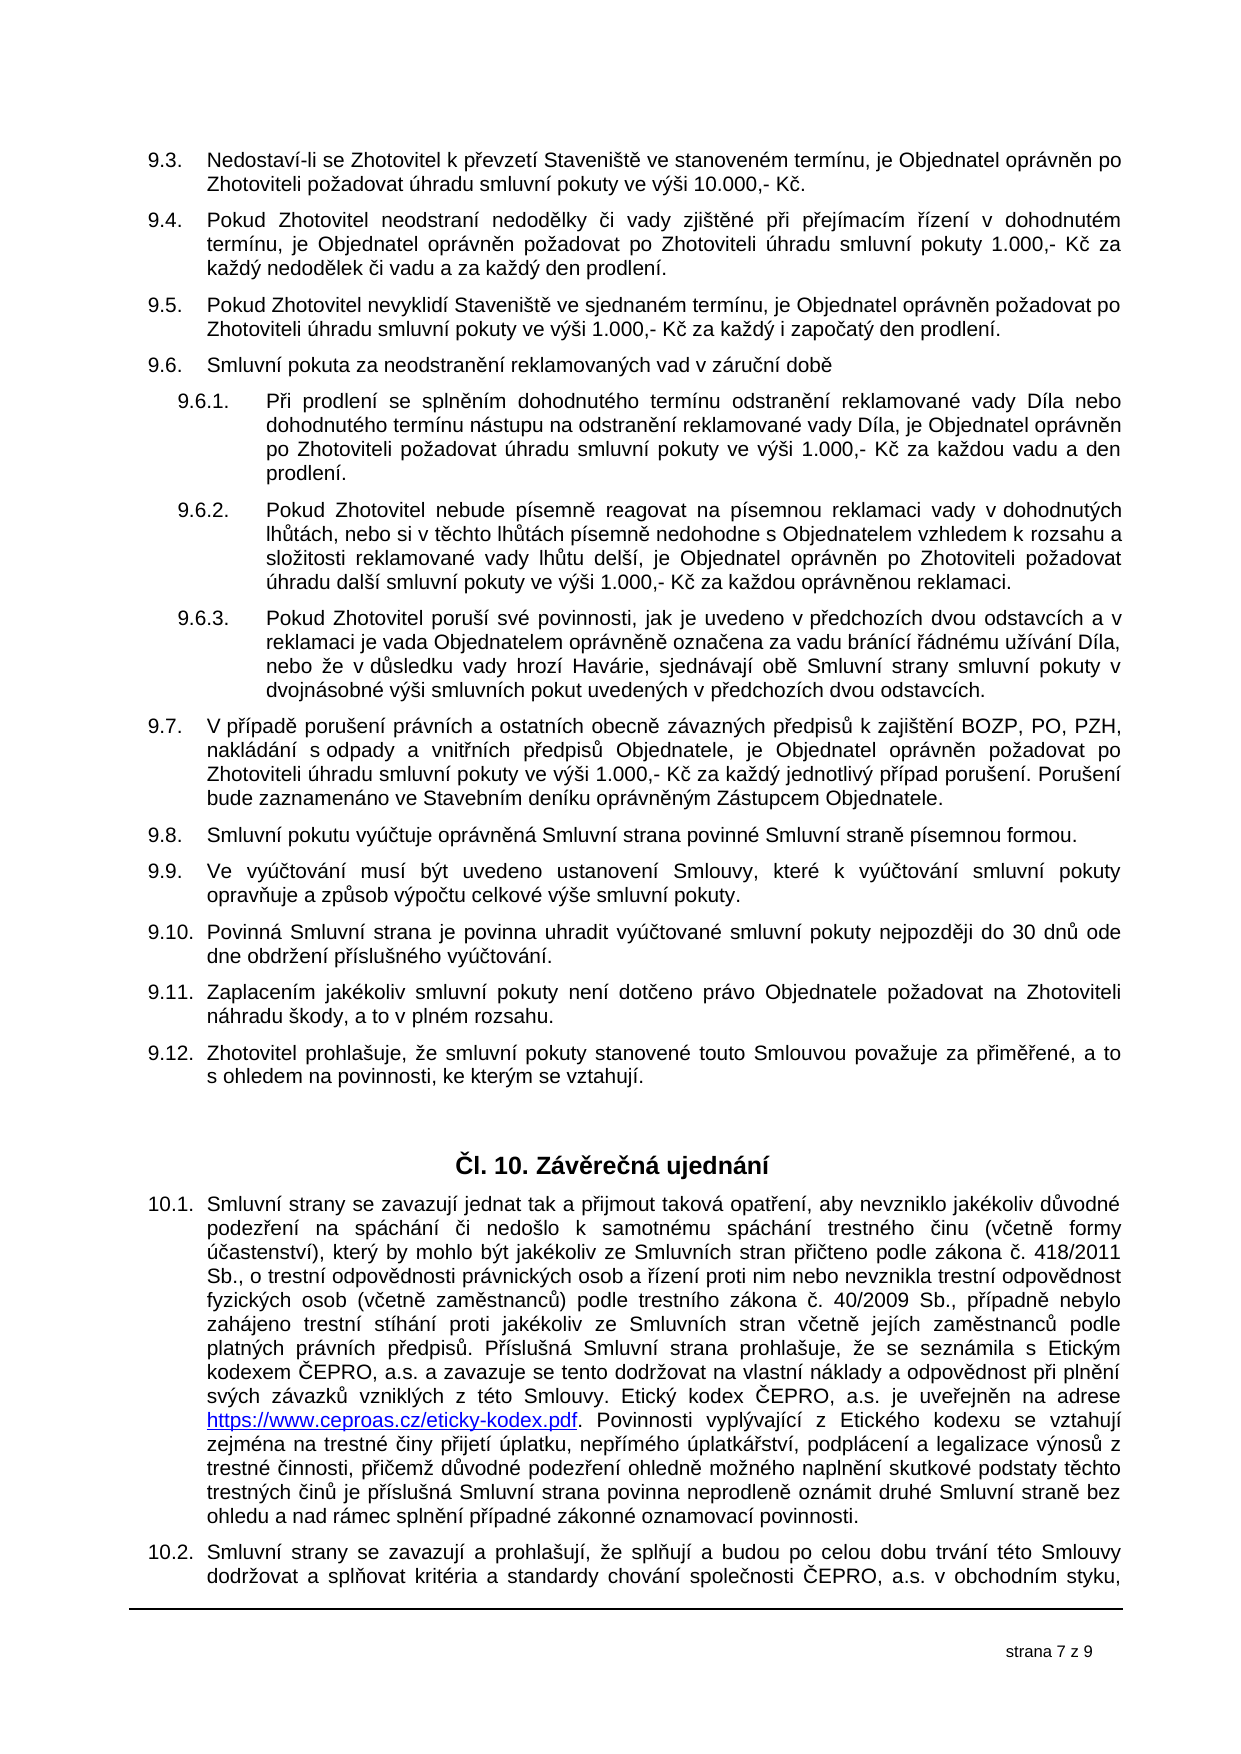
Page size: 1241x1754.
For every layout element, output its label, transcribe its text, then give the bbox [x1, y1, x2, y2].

text Pokud Zhotovitel poruší své povinnosti, jak je uvedeno v předchozích dvou odstavcích a v reklamaci je vada Objednatelem oprávněně označena za vadu bránící řádnému užívání Díla, nebo že v důsledku vady hrozí Havárie, sjednávají obě Smluvní strany smluvní pokuty v dvojnásobné výši smluvních pokut uvedených v předchozích dvou odstavcích. [177, 606, 1122, 702]
text Ve vyúčtování musí být uvedeno ustanovení Smlouvy, které k vyúčtování smluvní pokuty opravňuje a způsob výpočtu celkové výše smluvní pokuty. [148, 859, 1122, 907]
text Pokud Zhotovitel nevyklidí Staveniště ve sjednaném termínu, je Objednatel oprávněn požadovat po Zhotoviteli úhradu smluvní pokuty ve výši 1.000,- Kč za každý i započatý den prodlení. [148, 292, 1122, 340]
text Povinná Smluvní strana je povinna uhradit vyúčtované smluvní pokuty nejpozději do 30 dnů ode dne obdržení příslušného vyúčtování. [148, 919, 1122, 967]
text Zaplacením jakékoliv smluvní pokuty není dotčeno právo Objednatele požadovat na Zhotoviteli náhradu škody, a to v plném rozsahu. [148, 980, 1122, 1028]
text Nedostaví-li se Zhotovitel k převzetí Staveniště ve stanoveném termínu, je Objednatel oprávněn po Zhotoviteli požadovat úhradu smluvní pokuty ve výši 10.000,- Kč. [148, 148, 1122, 196]
text Smluvní pokuta za neodstranění reklamovaných vad v záruční době [148, 353, 1122, 377]
text V případě porušení právních a ostatních obecně závazných předpisů k zajištění BOZP, PO, PZH, nakládání s odpady a vnitřních předpisů Objednatele, je Objednatel oprávněn požadovat po Zhotoviteli úhradu smluvní pokuty ve výši 1.000,- Kč za každý jednotlivý případ porušení. Porušení bude zaznamenáno ve Stavebním deníku oprávněným Zástupcem Objednatele. [148, 714, 1122, 810]
text Zhotovitel prohlašuje, že smluvní pokuty stanovené touto Smlouvou považuje za přiměřené, a to s ohledem na povinnosti, ke kterým se vztahují. [148, 1040, 1122, 1088]
text Pokud Zhotovitel neodstraní nedodělky či vady zjištěné při přejímacím řízení v dohodnutém termínu, je Objednatel oprávněn požadovat po Zhotoviteli úhradu smluvní pokuty 1.000,- Kč za každý nedodělek či vadu a za každý den prodlení. [148, 208, 1122, 280]
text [148, 1540, 1122, 1588]
text Pokud Zhotovitel nebude písemně reagovat na písemnou reklamaci vady v dohodnutých lhůtách, nebo si v těchto lhůtách písemně nedohodne s Objednatelem vzhledem k rozsahu a složitosti reklamované vady lhůtu delší, je Objednatel oprávněn po Zhotoviteli požadovat úhradu další smluvní pokuty ve výši 1.000,- Kč za každou oprávněnou reklamaci. [177, 498, 1122, 593]
text Smluvní strany se zavazují jednat tak a přijmout taková opatření, aby nevzniklo jakékoliv důvodné podezření na spáchání či nedošlo k samotnému spáchání trestného činu (včetně formy účastenství), který by mohlo být jakékoliv ze Smluvních stran přičteno podle zákona č. 418/2011 Sb., o trestní odpovědnosti právnických osob a řízení proti nim nebo nevznikla trestní odpovědnost fyzických osob (včetně zaměstnanců) podle trestního zákona č. 40/2009 Sb., případně nebylo zahájeno trestní stíhání proti jakékoliv ze Smluvních stran včetně jejích zaměstnanců podle platných právních předpisů. Příslušná Smluvní strana prohlašuje, že se seznámila s Etickým kodexem ČEPRO, a.s. a zavazuje se tento dodržovat na vlastní náklady a odpovědnost při plnění svých závazků vzniklých z této Smlouvy. Etický kodex ČEPRO, a.s. je uveřejněn na adrese https://www.ceproas.cz/eticky-kodex.pdf. Povinnosti vyplývající z Etického kodexu se vztahují zejména na trestné činy přijetí úplatku, nepřímého úplatkářství, podplácení a legalizace výnosů z trestné činnosti, přičemž důvodné podezření ohledně možného naplnění skutkové podstaty těchto trestných činů je příslušná Smluvní strana povinna neprodleně oznámit druhé Smluvní straně bez ohledu a nad rámec splnění případné zákonné oznamovací povinnosti. [148, 1192, 1122, 1527]
text Při prodlení se splněním dohodnutého termínu odstranění reklamované vady Díla nebo dohodnutého termínu nástupu na odstranění reklamované vady Díla, je Objednatel oprávněn po Zhotoviteli požadovat úhradu smluvní pokuty ve výši 1.000,- Kč za každou vadu a den prodlení. [177, 389, 1122, 485]
text Závěrečná ujednání [102, 1151, 1122, 1179]
text Smluvní pokutu vyúčtuje oprávněná Smluvní strana povinné Smluvní straně písemnou formou. [148, 823, 1122, 847]
